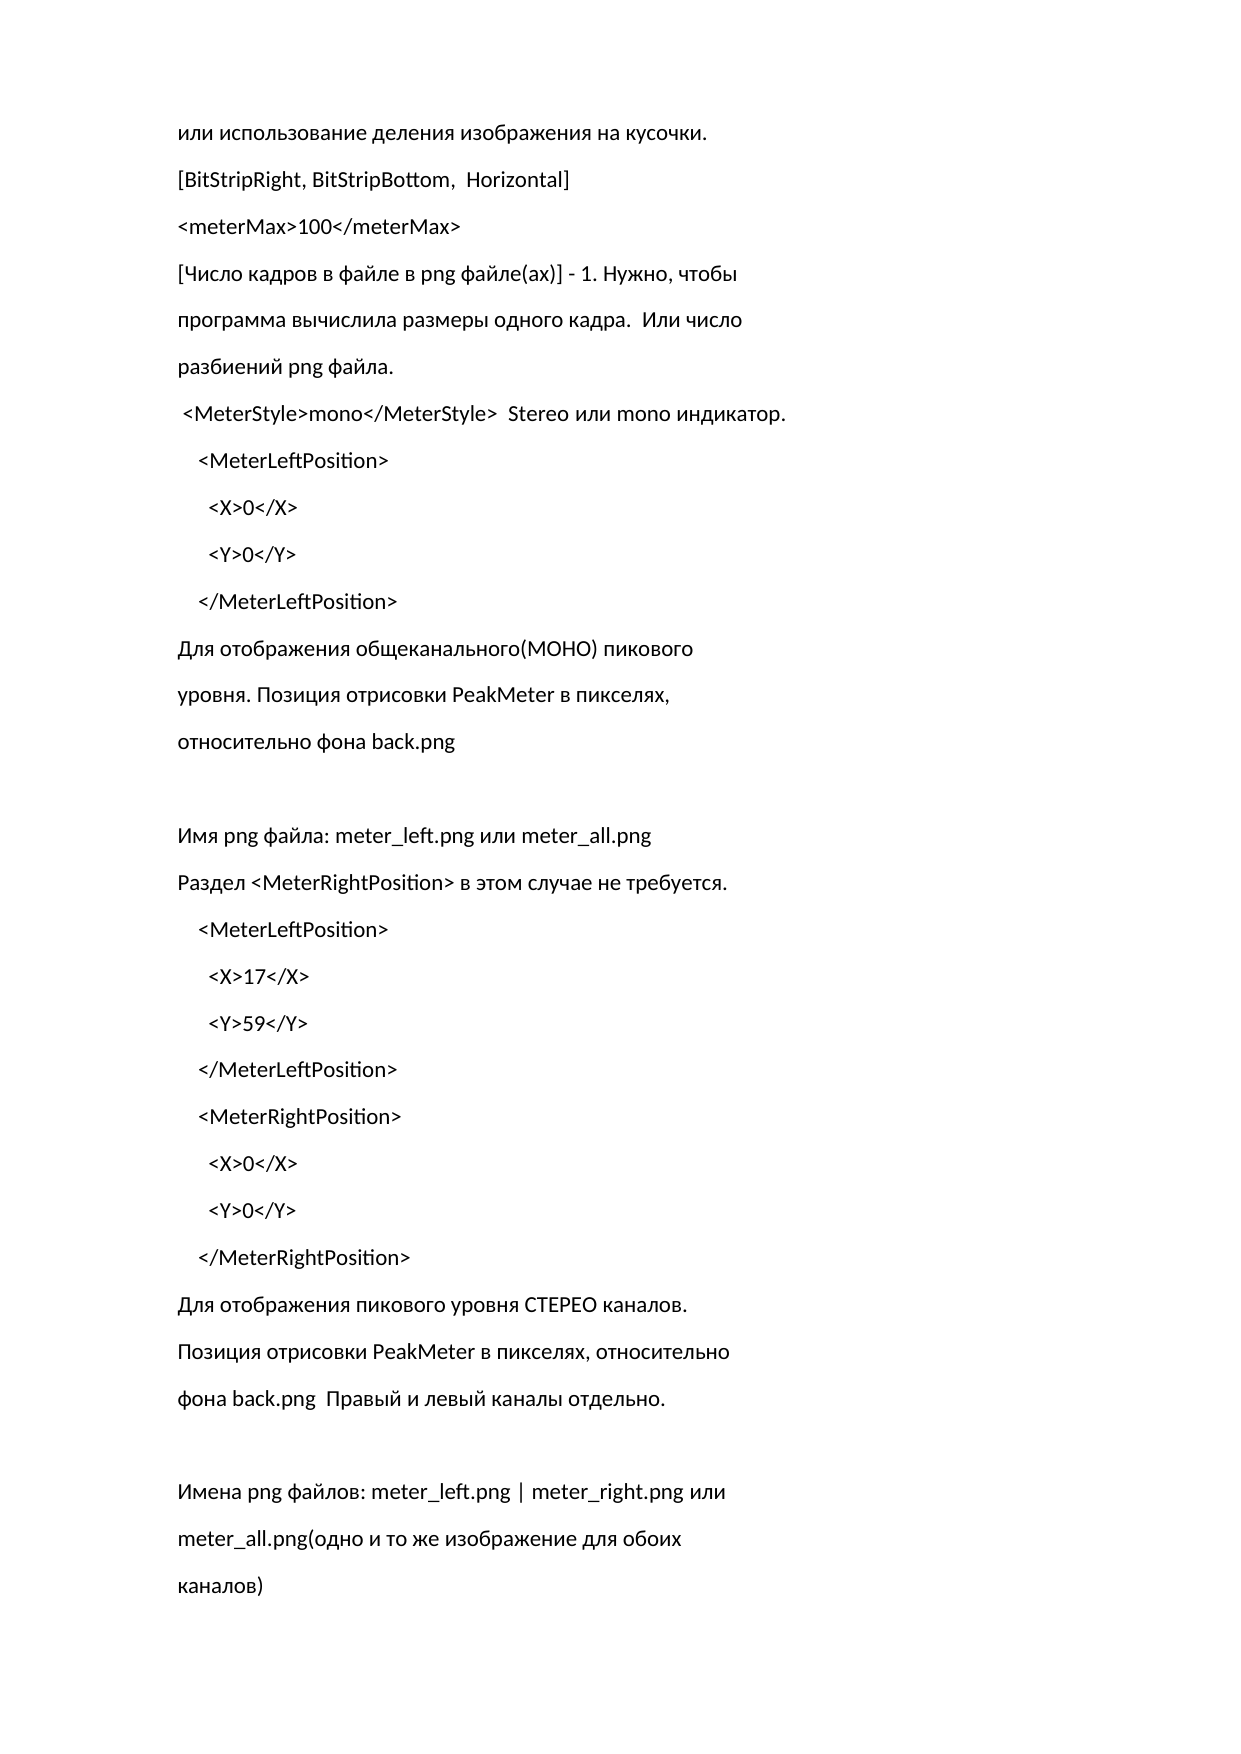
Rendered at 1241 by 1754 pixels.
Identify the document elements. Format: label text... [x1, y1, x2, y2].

text <MeterRightPosition> [177, 1102, 1152, 1131]
text каналов) [177, 1571, 1152, 1599]
text <X>0</X> [177, 493, 1152, 521]
text Для отображения общеканального(МОНО) пикового [177, 634, 1152, 662]
text [BitStripRight, BitStripBottom, Horizontal] [177, 165, 1152, 193]
text Имя png файла: meter_left.png или meter_all.png [177, 821, 1152, 849]
text уровня. Позиция отрисовки PeakMeter в пикселях, [177, 681, 1152, 709]
text относительно фона back.png [177, 727, 1152, 756]
text Для отображения пикового уровня СТЕРЕО каналов. [177, 1290, 1152, 1318]
text <X>17</X> [177, 962, 1152, 990]
text программа вычислила размеры одного кадра. Или число [177, 306, 1152, 334]
text <Y>59</Y> [177, 1009, 1152, 1037]
text Позиция отрисовки PeakMeter в пикселях, относительно [177, 1337, 1152, 1365]
text Раздел <MeterRightPosition> в этом случае не требуется. [177, 868, 1152, 896]
text <X>0</X> [177, 1149, 1152, 1177]
text <MeterStyle>mono</MeterStyle> Stereo или mono индикатор. [177, 399, 1152, 427]
text Имена png файлов: meter_left.png | meter_right.png или [177, 1477, 1152, 1506]
text </MeterRightPosition> [177, 1243, 1152, 1271]
text фона back.png Правый и левый каналы отдельно. [177, 1384, 1152, 1412]
text meter_all.png(одно и то же изображение для обоих [177, 1524, 1152, 1552]
text <Y>0</Y> [177, 1196, 1152, 1224]
text <MeterLeftPosition> [177, 915, 1152, 943]
text разбиений png файла. [177, 352, 1152, 381]
text </MeterLeftPosition> [177, 587, 1152, 615]
text или использование деления изображения на кусочки. [177, 118, 1152, 146]
text </MeterLeftPosition> [177, 1056, 1152, 1084]
text [Число кадров в файле в png файле(ах)] - 1. Нужно, чтобы [177, 259, 1152, 287]
text <Y>0</Y> [177, 540, 1152, 568]
text <meterMax>100</meterMax> [177, 212, 1152, 240]
text <MeterLeftPosition> [177, 446, 1152, 474]
